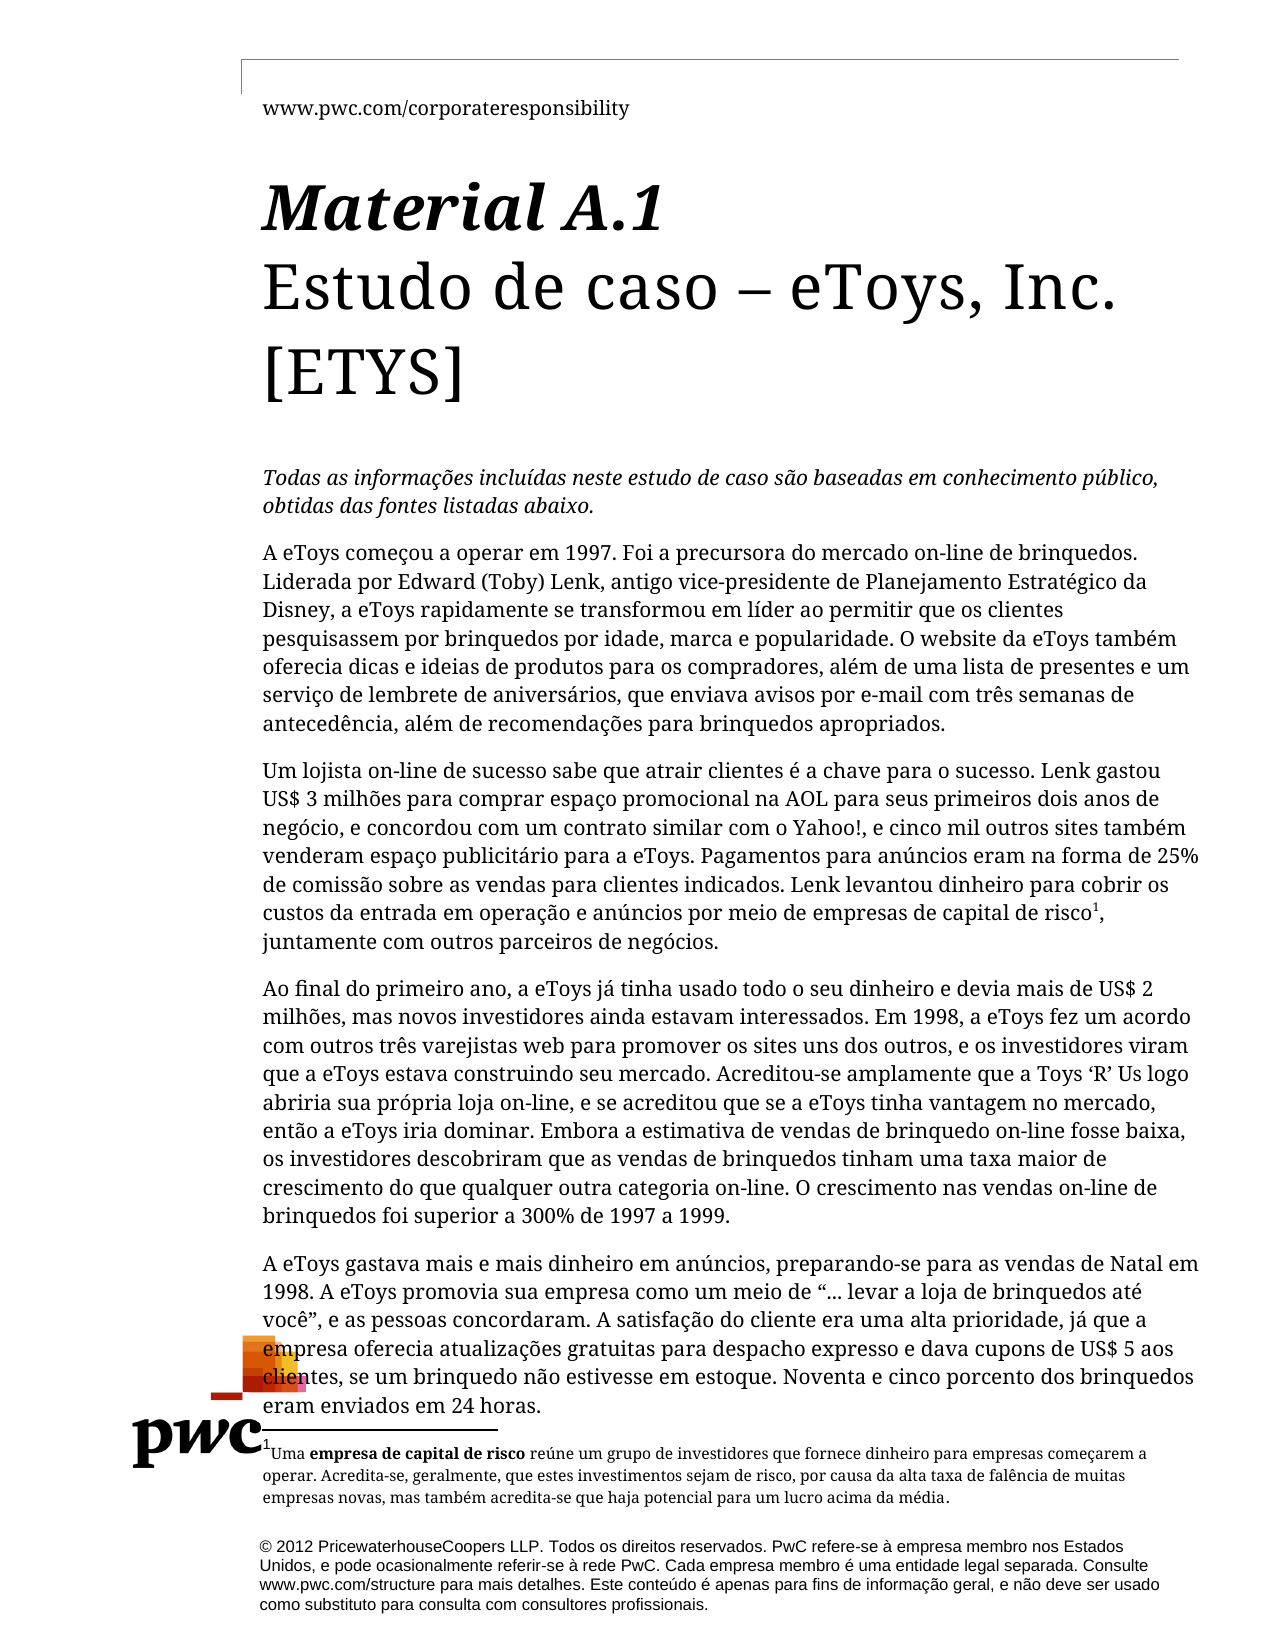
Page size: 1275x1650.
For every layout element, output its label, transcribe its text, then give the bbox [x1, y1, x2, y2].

text A eToys gastava mais e mais dinheiro em anúncios, preparando-se para as vendas de Natal em 1998. A eToys promovia sua empresa como um meio de “... levar a loja de brinquedos até você”, e as pessoas concordaram. A satisfação do cliente era uma alta prioridade, já que a empresa oferecia atualizações gratuitas para despacho expresso e dava cupons de US$ 5 aos clientes, se um brinquedo não estivesse em estoque. Noventa e cinco porcento dos brinquedos eram enviados em 24 horas. [262, 1249, 1200, 1419]
text Todas as informações incluídas neste estudo de caso são baseadas em conhecimento público, obtidas das fontes listadas abaixo. [262, 463, 1200, 519]
subtitle Estudo de caso – eToys, Inc. [ETYS] [262, 242, 1200, 413]
text A eToys começou a operar em 1997. Foi a precursora do mercado on-line de brinquedos. Liderada por Edward (Toby) Lenk, antigo vice-presidente de Planejamento Estratégico da Disney, a eToys rapidamente se transformou em líder ao permitir que os clientes pesquisassem por brinquedos por idade, marca e popularidade. O website da eToys também oferecia dicas e ideias de produtos para os compradores, além de uma lista de presentes e um serviço de lembrete de aniversários, que enviava avisos por e-mail com três semanas de antecedência, além de recomendações para brinquedos apropriados. [262, 538, 1200, 737]
title Material A.1 [262, 180, 1200, 242]
picture [84, 1287, 354, 1516]
text Ao final do primeiro ano, a eToys já tinha usado todo o seu dinheiro e devia mais de US$ 2 milhões, mas novos investidores ainda estavam interessados. Em 1998, a eToys fez um acordo com outros três varejistas web para promover os sites uns dos outros, e os investidores viram que a eToys estava construindo seu mercado. Acreditou-se amplamente que a Toys ‘R’ Us logo abriria sua própria loja on-line, e se acreditou que se a eToys tinha vantagem no mercado, então a eToys iria dominar. Embora a estimativa de vendas de brinquedo on-line fosse baixa, os investidores descobriram que as vendas de brinquedos tinham uma taxa maior de crescimento do que qualquer outra categoria on-line. O crescimento nas vendas on-line de brinquedos foi superior a 300% de 1997 a 1999. [262, 974, 1200, 1230]
text Um lojista on-line de sucesso sabe que atrair clientes é a chave para o sucesso. Lenk gastou US$ 3 milhões para comprar espaço promocional na AOL para seus primeiros dois anos de negócio, e concordou com um contrato similar com o Yahoo!, e cinco mil outros sites também venderam espaço publicitário para a eToys. Pagamentos para anúncios eram na forma de 25% de comissão sobre as vendas para clientes indicados. Lenk levantou dinheiro para cobrir os custos da entrada em operação e anúncios por meio de empresas de capital de risco, juntamente com outros parceiros de negócios. [262, 756, 1200, 955]
